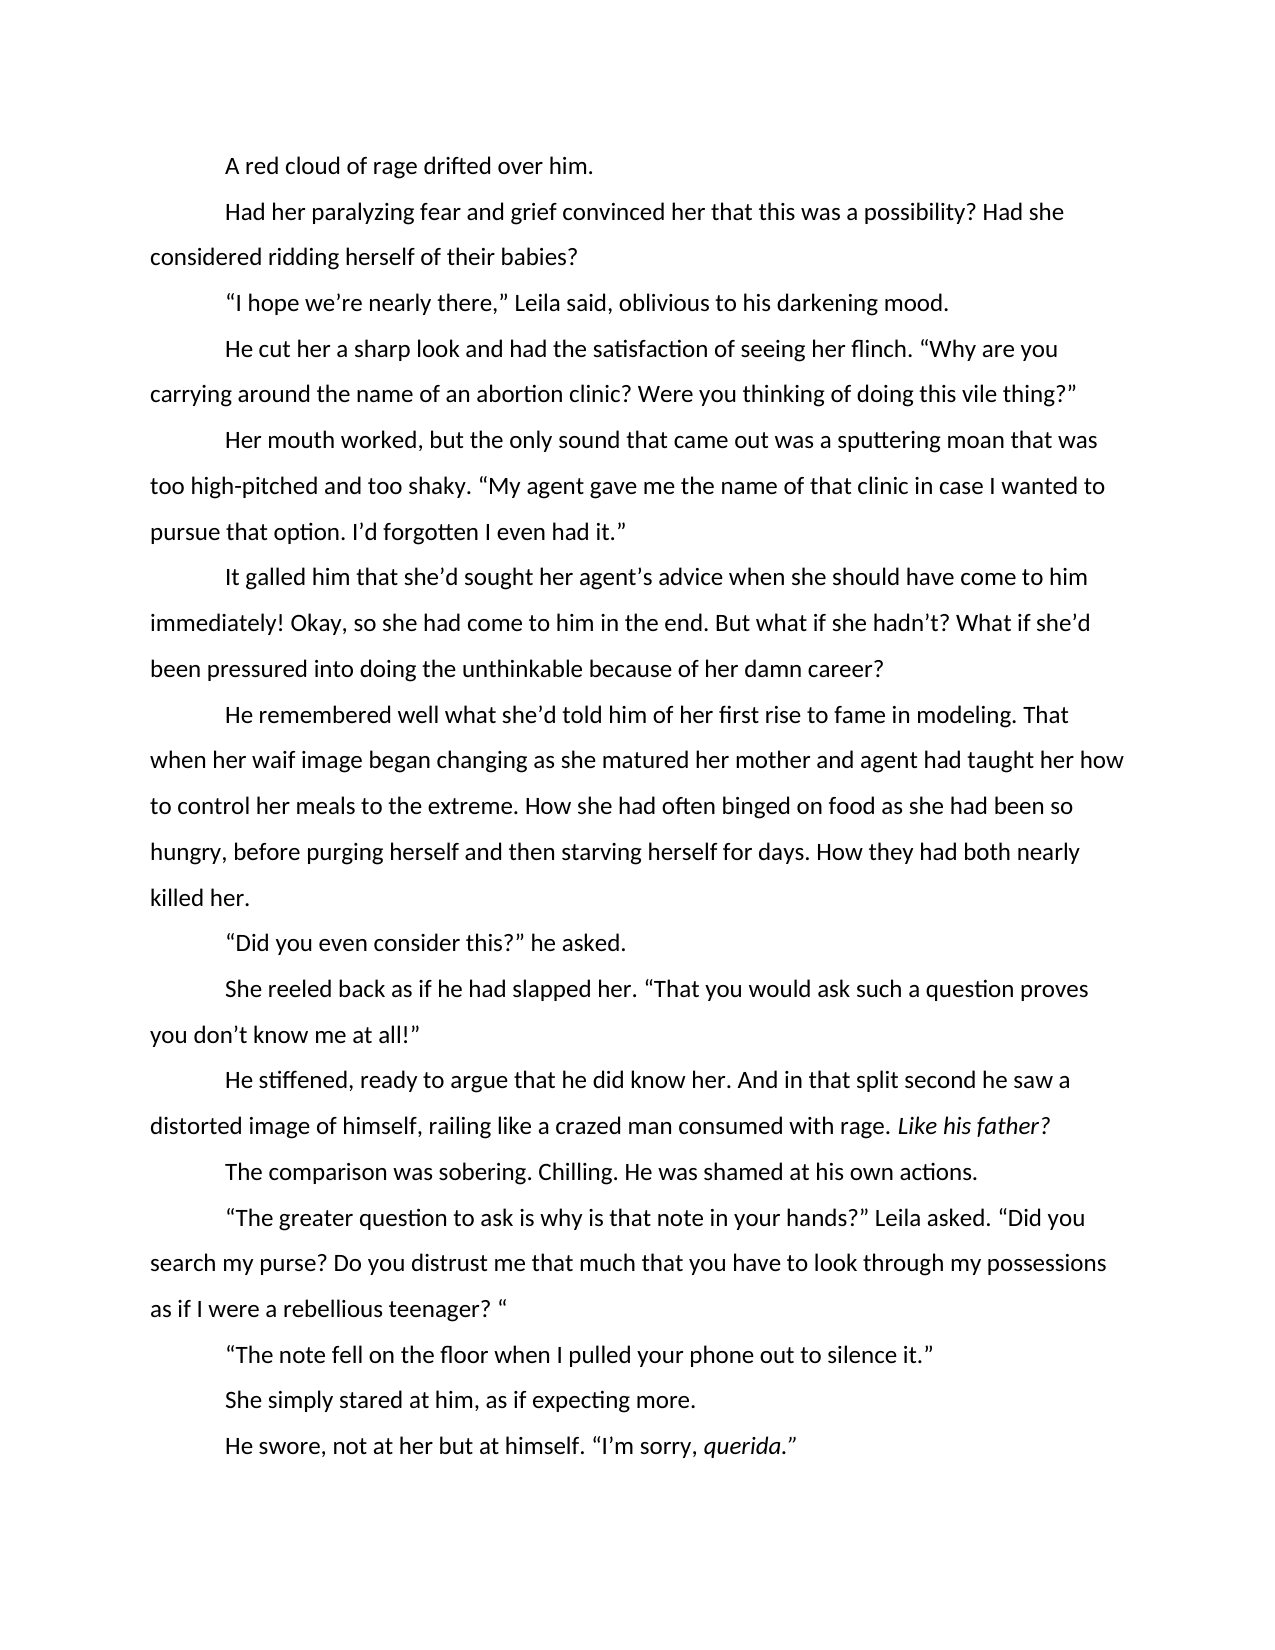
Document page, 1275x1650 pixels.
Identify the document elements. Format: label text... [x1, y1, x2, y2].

text A red cloud of rage drifted over him. [150, 150, 1125, 181]
text “The note fell on the floor when I pulled your phone out to silence it.” [150, 1339, 1125, 1369]
text “The greater question to ask is why is that note in your hands?” Leila asked. “Did you search my purse? Do you distrust me that much that you have to look through my possessions as if I were a rebellious teenager? “ [150, 1202, 1125, 1324]
text Her mouth worked, but the only sound that came out was a sputtering moan that was too high-pitched and too shaky. “My agent gave me the name of that clinic in case I wanted to pursue that option. I’d forgotten I even had it.” [150, 424, 1125, 546]
text The comparison was sobering. Chilling. He was shamed at his own actions. [150, 1156, 1125, 1187]
text She simply stared at him, as if expecting more. [150, 1385, 1125, 1415]
text “Did you even consider this?” he asked. [150, 927, 1125, 958]
text He stiffened, ready to argue that he did know her. And in that split second he saw a distorted image of himself, railing like a crazed man consumed with rage. Like his father? [150, 1064, 1125, 1141]
text It galled him that she’d sought her agent’s advice when she should have come to him immediately! Okay, so she had come to him in the end. But what if she hadn’t? What if she’d been pressured into doing the unthinkable because of her damn career? [150, 562, 1125, 683]
text “I hope we’re nearly there,” Leila said, oblivious to his darkening mood. [150, 287, 1125, 318]
text Had her paralyzing fear and grief convinced her that this was a possibility? Had she considered ridding herself of their babies? [150, 196, 1125, 272]
text He swore, not at her but at himself. “I’m sorry, querida.” [150, 1430, 1125, 1461]
text He cut her a sharp look and had the satisfaction of seeing her flinch. “Why are you carrying around the name of an abortion clinic? Were you thinking of doing this vile thing?” [150, 333, 1125, 409]
text She reeled back as if he had slapped her. “That you would ask such a question proves you don’t know me at all!” [150, 973, 1125, 1049]
text He remembered well what she’d told him of her first rise to fame in modeling. That when her waif image began changing as she matured her mother and agent had taught her how to control her meals to the extreme. How she had often binged on food as she had been so hungry, before purging herself and then starving herself for days. How they had both nearly killed her. [150, 699, 1125, 912]
